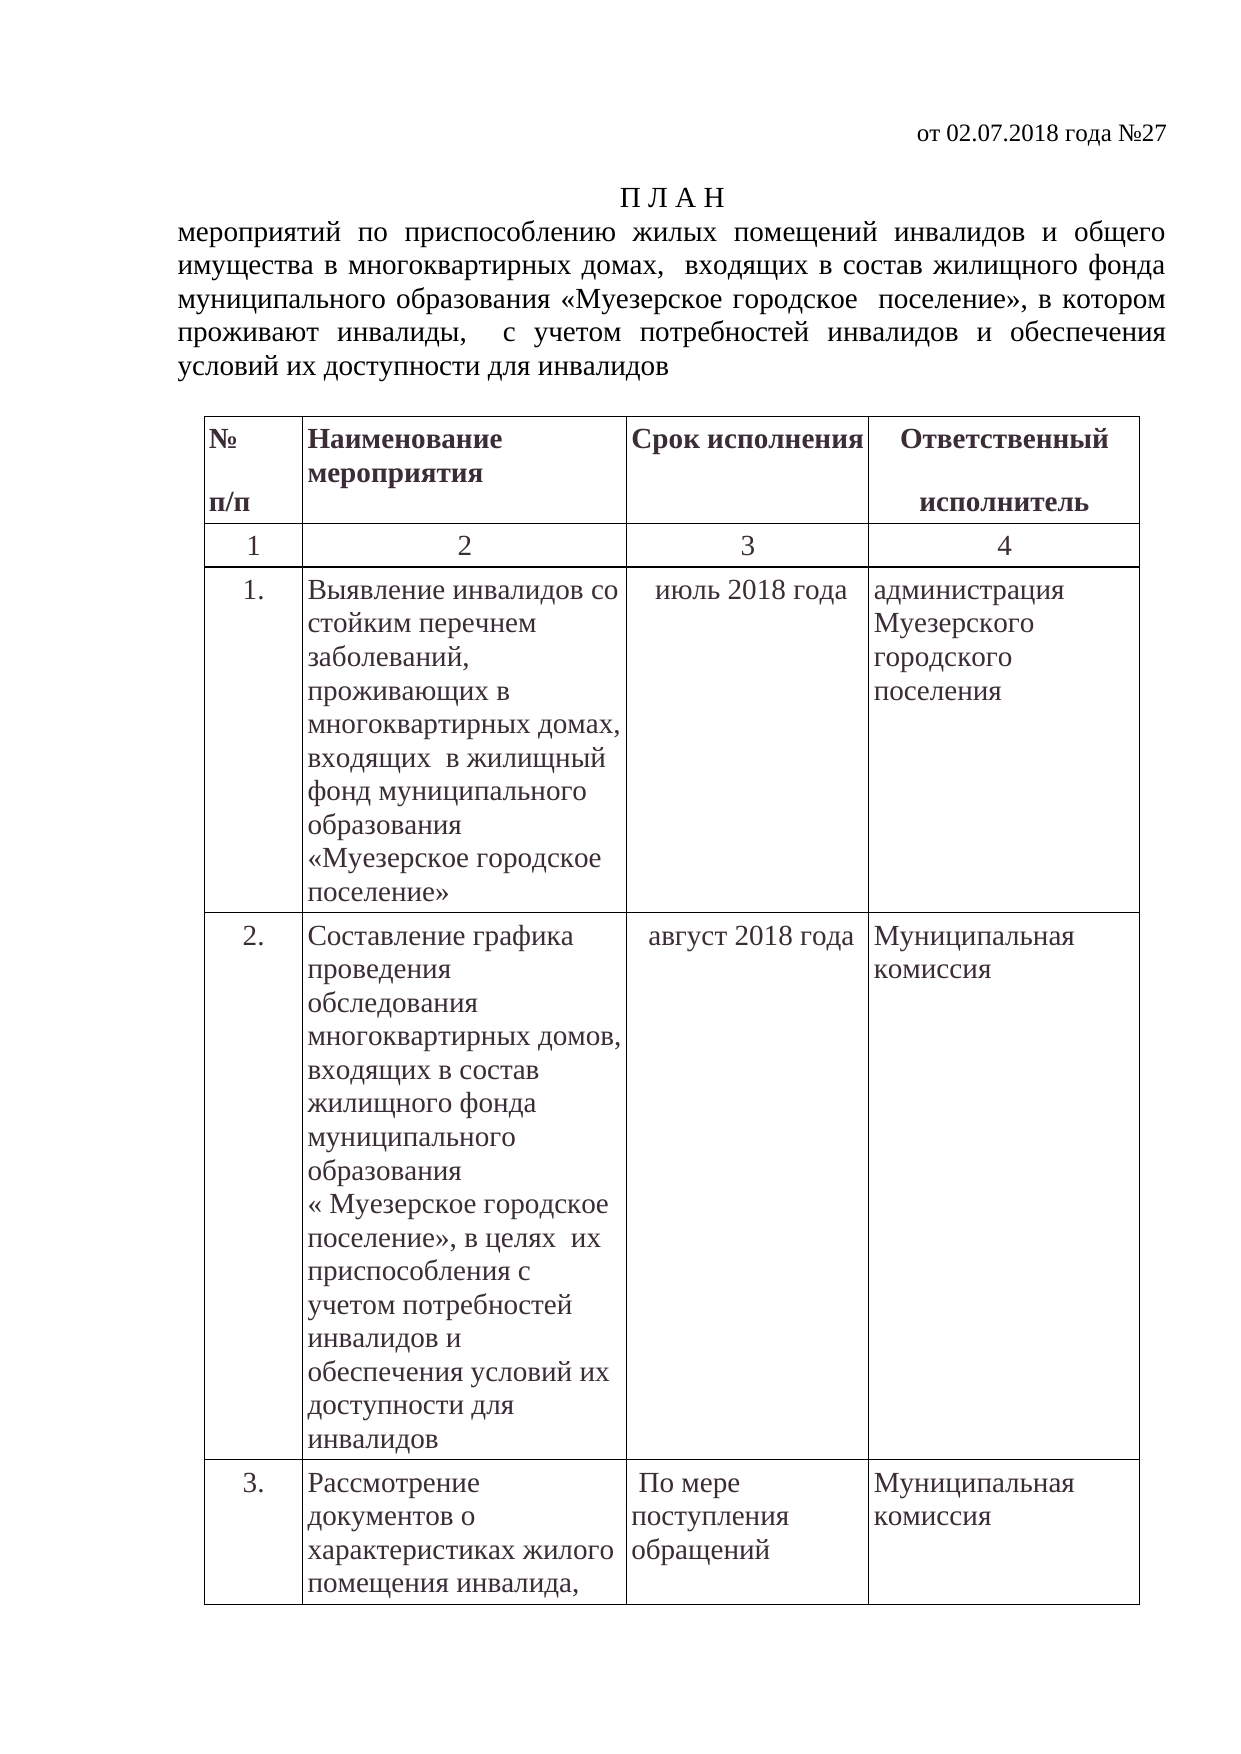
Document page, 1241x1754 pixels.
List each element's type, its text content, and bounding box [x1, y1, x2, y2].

table_cell июль 2018 года [627, 568, 868, 912]
text П Л А Н [177, 180, 1167, 214]
table_cell 2. [205, 913, 302, 1459]
table_header Ответственный исполнитель [869, 417, 1139, 522]
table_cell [303, 1460, 626, 1604]
table_cell администрация Муезерского городского поселения [869, 568, 1139, 912]
table_cell Составление графика проведения обследования многоквартирных домов, входящих в состав жилищного фонда муниципального образования « Муезерское городское поселение», в целях их приспособления с учетом потребностей инвалидов и обеспечения условий их доступности для инвалидов [303, 913, 626, 1459]
table_cell Муниципальная комиссия [869, 913, 1139, 1459]
table_header № п/п [205, 417, 302, 522]
table_cell 4 [869, 524, 1139, 566]
table_cell 1. [205, 568, 302, 912]
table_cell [869, 1460, 1139, 1604]
table_cell 3 [627, 524, 868, 566]
table_cell Выявление инвалидов со стойким перечнем заболеваний, проживающих в многоквартирных домах, входящих в жилищный фонд муниципального образования «Муезерское городское поселение» [303, 568, 626, 912]
table_cell 1 [205, 524, 302, 566]
table_cell 3. [205, 1460, 302, 1604]
table_header Наименование мероприятия [303, 417, 626, 522]
text мероприятий по приспособлению жилых помещений инвалидов и общего имущества в многоквартирных домах, входящих в состав жилищного фонда муниципального образования «Муезерское городское поселение», в котором проживают инвалиды, с учетом потребностей инвалидов и обеспечения условий их доступности для инвалидов [177, 214, 1167, 382]
text от 02.07.2018 года №27 [177, 118, 1167, 147]
table_cell август 2018 года [627, 913, 868, 1459]
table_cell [627, 1460, 868, 1604]
table_cell 2 [303, 524, 626, 566]
table_header Срок исполнения [627, 417, 868, 522]
